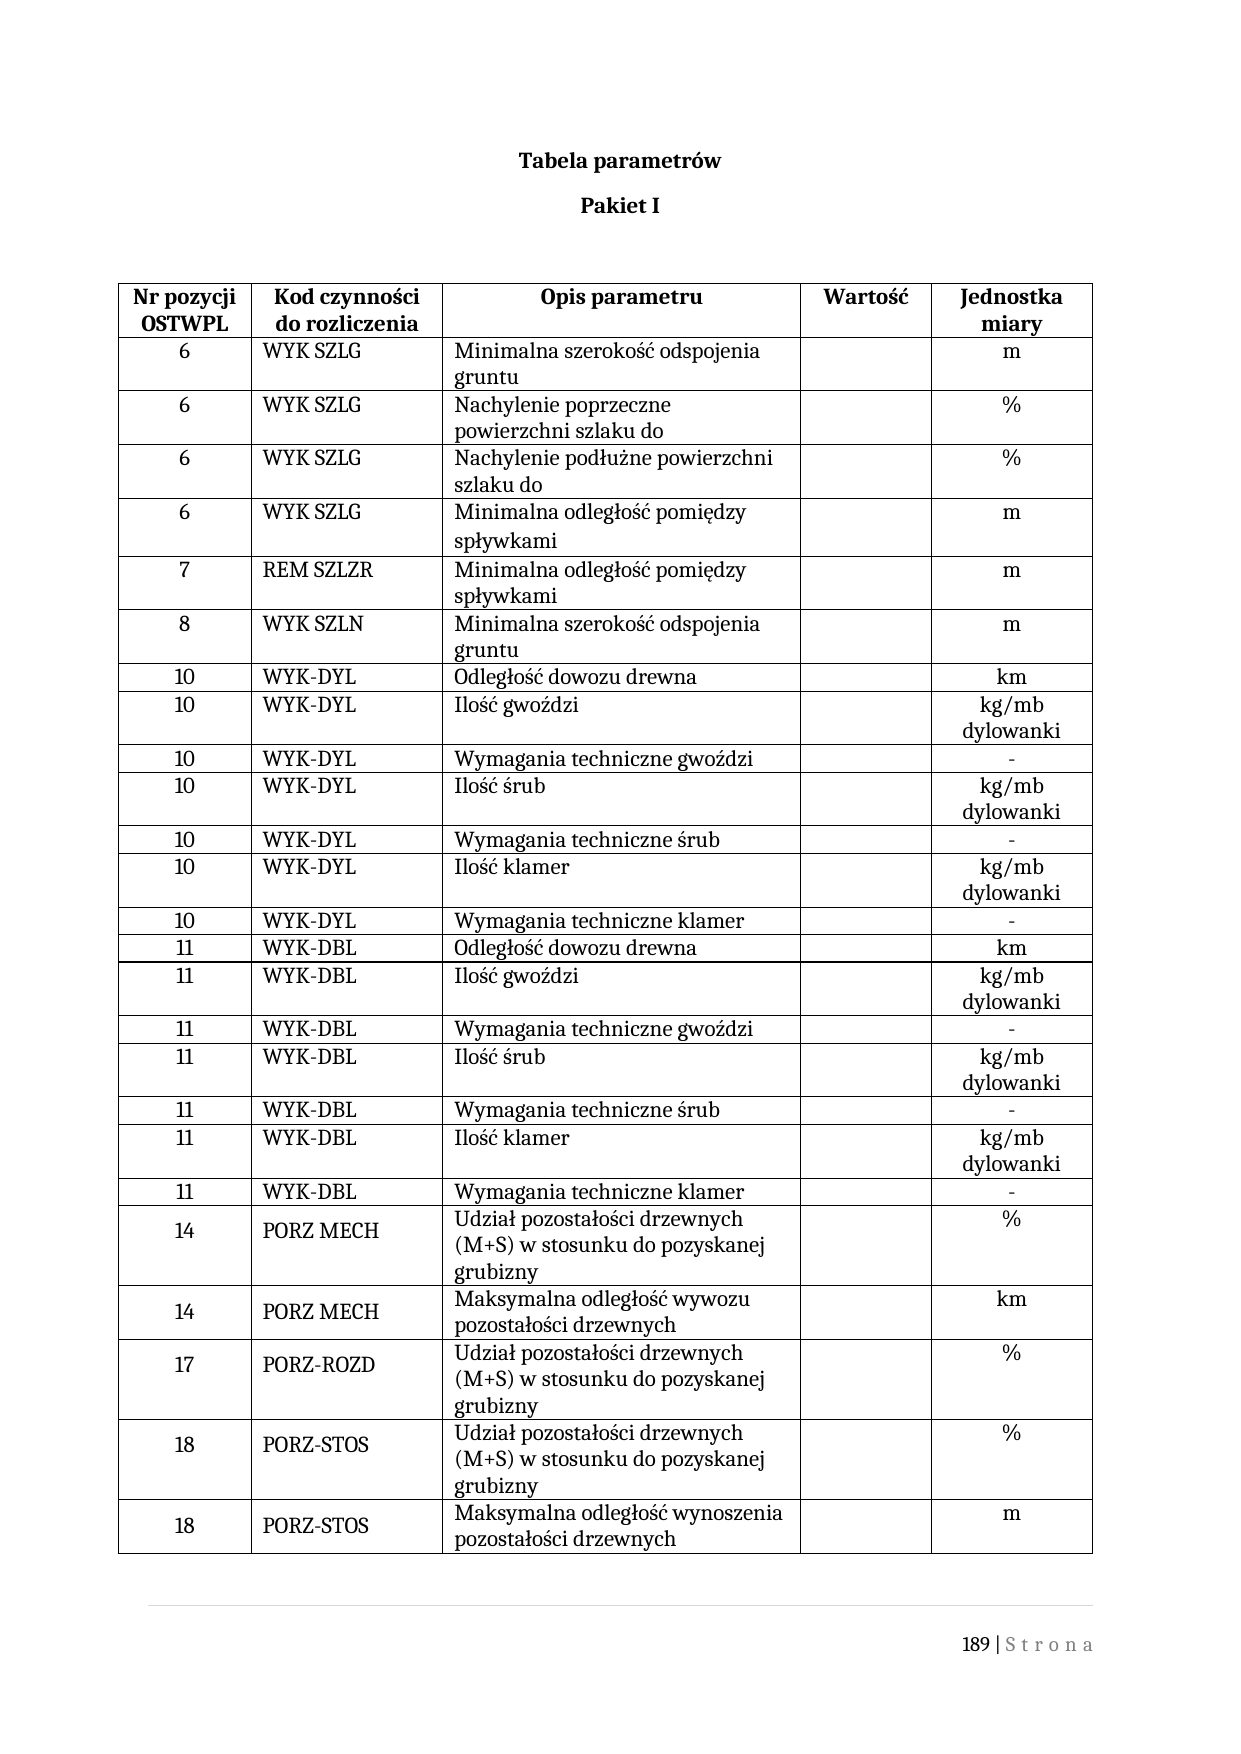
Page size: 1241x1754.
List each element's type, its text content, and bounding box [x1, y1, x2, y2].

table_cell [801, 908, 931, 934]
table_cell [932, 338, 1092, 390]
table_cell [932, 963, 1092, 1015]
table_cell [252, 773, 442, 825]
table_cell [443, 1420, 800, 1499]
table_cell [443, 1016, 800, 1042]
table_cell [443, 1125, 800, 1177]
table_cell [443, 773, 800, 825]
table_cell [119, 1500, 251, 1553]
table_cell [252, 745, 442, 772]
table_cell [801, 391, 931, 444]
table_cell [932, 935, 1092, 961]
text Tabela parametrów [148, 148, 1093, 174]
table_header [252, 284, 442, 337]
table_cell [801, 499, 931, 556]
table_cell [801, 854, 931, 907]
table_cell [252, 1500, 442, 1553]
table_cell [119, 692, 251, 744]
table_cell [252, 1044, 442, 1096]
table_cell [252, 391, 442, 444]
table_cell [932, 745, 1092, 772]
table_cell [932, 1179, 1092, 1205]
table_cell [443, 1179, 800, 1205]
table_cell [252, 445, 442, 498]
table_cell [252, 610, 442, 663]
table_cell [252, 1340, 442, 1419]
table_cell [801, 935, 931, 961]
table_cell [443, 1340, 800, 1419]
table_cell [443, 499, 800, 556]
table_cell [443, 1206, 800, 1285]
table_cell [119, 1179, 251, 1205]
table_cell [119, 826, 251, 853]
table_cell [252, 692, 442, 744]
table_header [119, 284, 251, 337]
text Pakiet I [148, 193, 1093, 219]
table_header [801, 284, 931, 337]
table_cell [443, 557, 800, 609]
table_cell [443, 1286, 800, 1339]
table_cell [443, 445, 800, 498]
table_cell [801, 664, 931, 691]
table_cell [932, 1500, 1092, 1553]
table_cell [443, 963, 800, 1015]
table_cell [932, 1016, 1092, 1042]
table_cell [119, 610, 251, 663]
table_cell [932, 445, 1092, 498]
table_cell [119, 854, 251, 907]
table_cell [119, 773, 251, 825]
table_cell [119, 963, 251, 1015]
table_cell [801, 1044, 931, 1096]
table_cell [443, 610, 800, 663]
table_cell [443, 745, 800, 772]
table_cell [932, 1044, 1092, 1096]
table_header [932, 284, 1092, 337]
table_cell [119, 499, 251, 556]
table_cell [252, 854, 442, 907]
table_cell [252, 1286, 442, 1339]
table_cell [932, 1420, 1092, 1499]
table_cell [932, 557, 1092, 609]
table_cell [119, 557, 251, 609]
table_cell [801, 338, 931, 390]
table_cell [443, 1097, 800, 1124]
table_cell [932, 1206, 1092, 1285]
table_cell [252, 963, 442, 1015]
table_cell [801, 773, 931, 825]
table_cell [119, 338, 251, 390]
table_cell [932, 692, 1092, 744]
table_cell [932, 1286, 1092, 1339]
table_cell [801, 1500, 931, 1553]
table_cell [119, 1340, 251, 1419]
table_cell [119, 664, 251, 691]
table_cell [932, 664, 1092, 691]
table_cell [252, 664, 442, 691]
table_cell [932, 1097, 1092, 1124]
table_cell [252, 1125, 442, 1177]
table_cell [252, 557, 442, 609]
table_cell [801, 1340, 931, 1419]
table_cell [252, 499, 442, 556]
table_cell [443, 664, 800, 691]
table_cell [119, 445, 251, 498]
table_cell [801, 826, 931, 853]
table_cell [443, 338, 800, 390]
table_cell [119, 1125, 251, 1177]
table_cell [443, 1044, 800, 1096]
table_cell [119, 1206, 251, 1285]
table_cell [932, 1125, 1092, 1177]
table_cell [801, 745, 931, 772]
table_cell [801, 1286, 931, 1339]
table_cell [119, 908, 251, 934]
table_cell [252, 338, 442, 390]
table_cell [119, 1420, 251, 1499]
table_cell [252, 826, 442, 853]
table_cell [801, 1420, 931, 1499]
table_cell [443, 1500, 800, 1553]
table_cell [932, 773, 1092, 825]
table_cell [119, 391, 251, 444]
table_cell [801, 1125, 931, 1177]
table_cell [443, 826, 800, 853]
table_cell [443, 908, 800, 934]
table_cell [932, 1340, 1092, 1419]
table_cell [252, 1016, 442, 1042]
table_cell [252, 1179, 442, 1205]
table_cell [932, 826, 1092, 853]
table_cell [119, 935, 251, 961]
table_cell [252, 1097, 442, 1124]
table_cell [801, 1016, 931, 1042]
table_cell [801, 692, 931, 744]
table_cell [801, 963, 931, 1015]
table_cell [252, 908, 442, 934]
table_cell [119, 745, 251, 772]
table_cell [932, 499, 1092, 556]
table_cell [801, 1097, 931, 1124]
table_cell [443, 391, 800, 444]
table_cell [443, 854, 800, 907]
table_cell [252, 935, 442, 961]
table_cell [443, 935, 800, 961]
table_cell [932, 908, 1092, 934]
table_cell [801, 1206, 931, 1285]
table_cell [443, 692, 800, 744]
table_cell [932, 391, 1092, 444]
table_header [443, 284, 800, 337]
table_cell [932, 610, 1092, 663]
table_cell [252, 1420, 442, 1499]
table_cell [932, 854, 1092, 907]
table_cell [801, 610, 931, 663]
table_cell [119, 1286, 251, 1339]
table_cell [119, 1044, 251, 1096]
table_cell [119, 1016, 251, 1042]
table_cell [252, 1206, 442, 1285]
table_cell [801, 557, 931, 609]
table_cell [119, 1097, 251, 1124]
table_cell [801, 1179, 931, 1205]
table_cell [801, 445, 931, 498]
